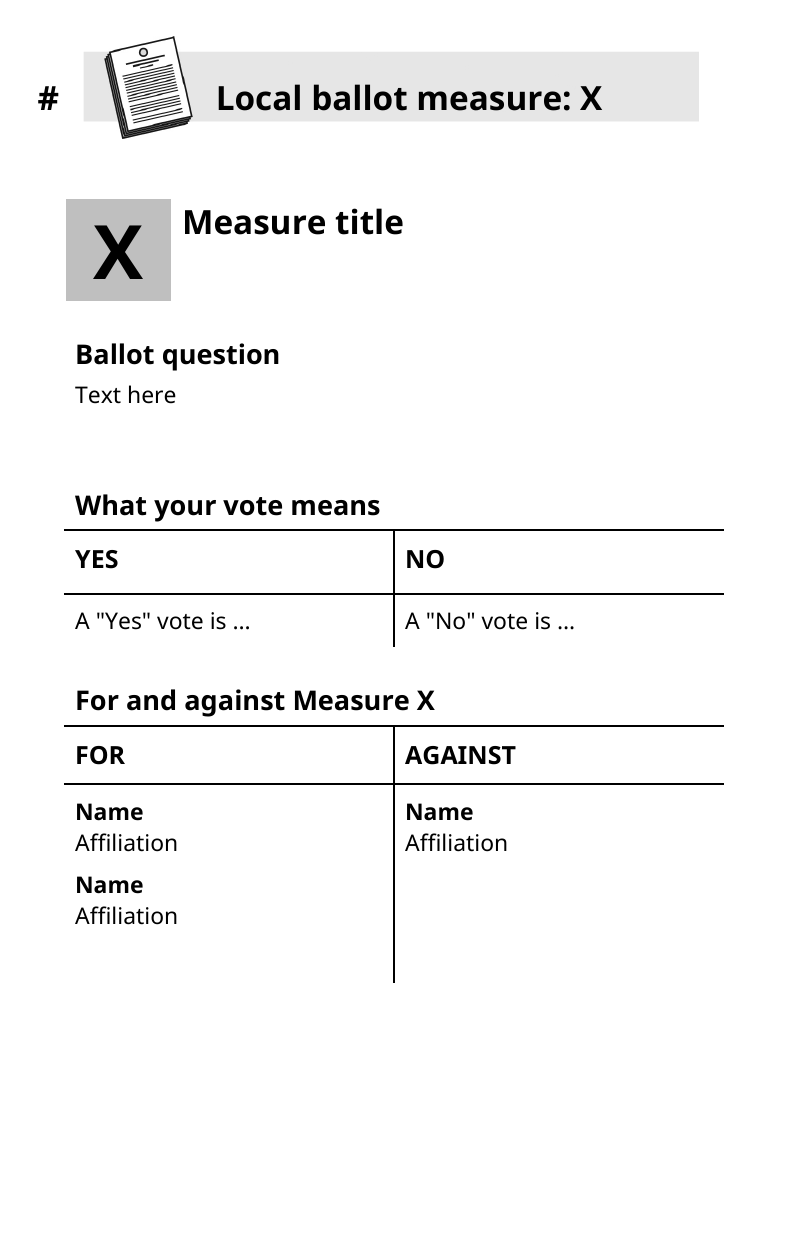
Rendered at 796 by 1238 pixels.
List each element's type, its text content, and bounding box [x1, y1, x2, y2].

table_header AGAINST [395, 727, 724, 783]
table_header YES [64, 531, 393, 593]
table_cell Name Affiliation [395, 785, 724, 983]
table_header FOR [64, 727, 393, 783]
table_cell A "Yes" vote is … [64, 595, 393, 647]
text Text here [75, 379, 721, 410]
subtitle Ballot question [75, 336, 721, 373]
subtitle For and against Measure X [75, 682, 721, 718]
table_header Measure title [171, 199, 796, 301]
table_cell A "No" vote is … [395, 595, 724, 647]
subtitle What your vote means [75, 486, 721, 523]
table_header X [66, 199, 171, 301]
picture [83, 36, 699, 139]
table_cell Name Affiliation Name Affiliation [64, 785, 393, 983]
table_header NO [395, 531, 724, 593]
